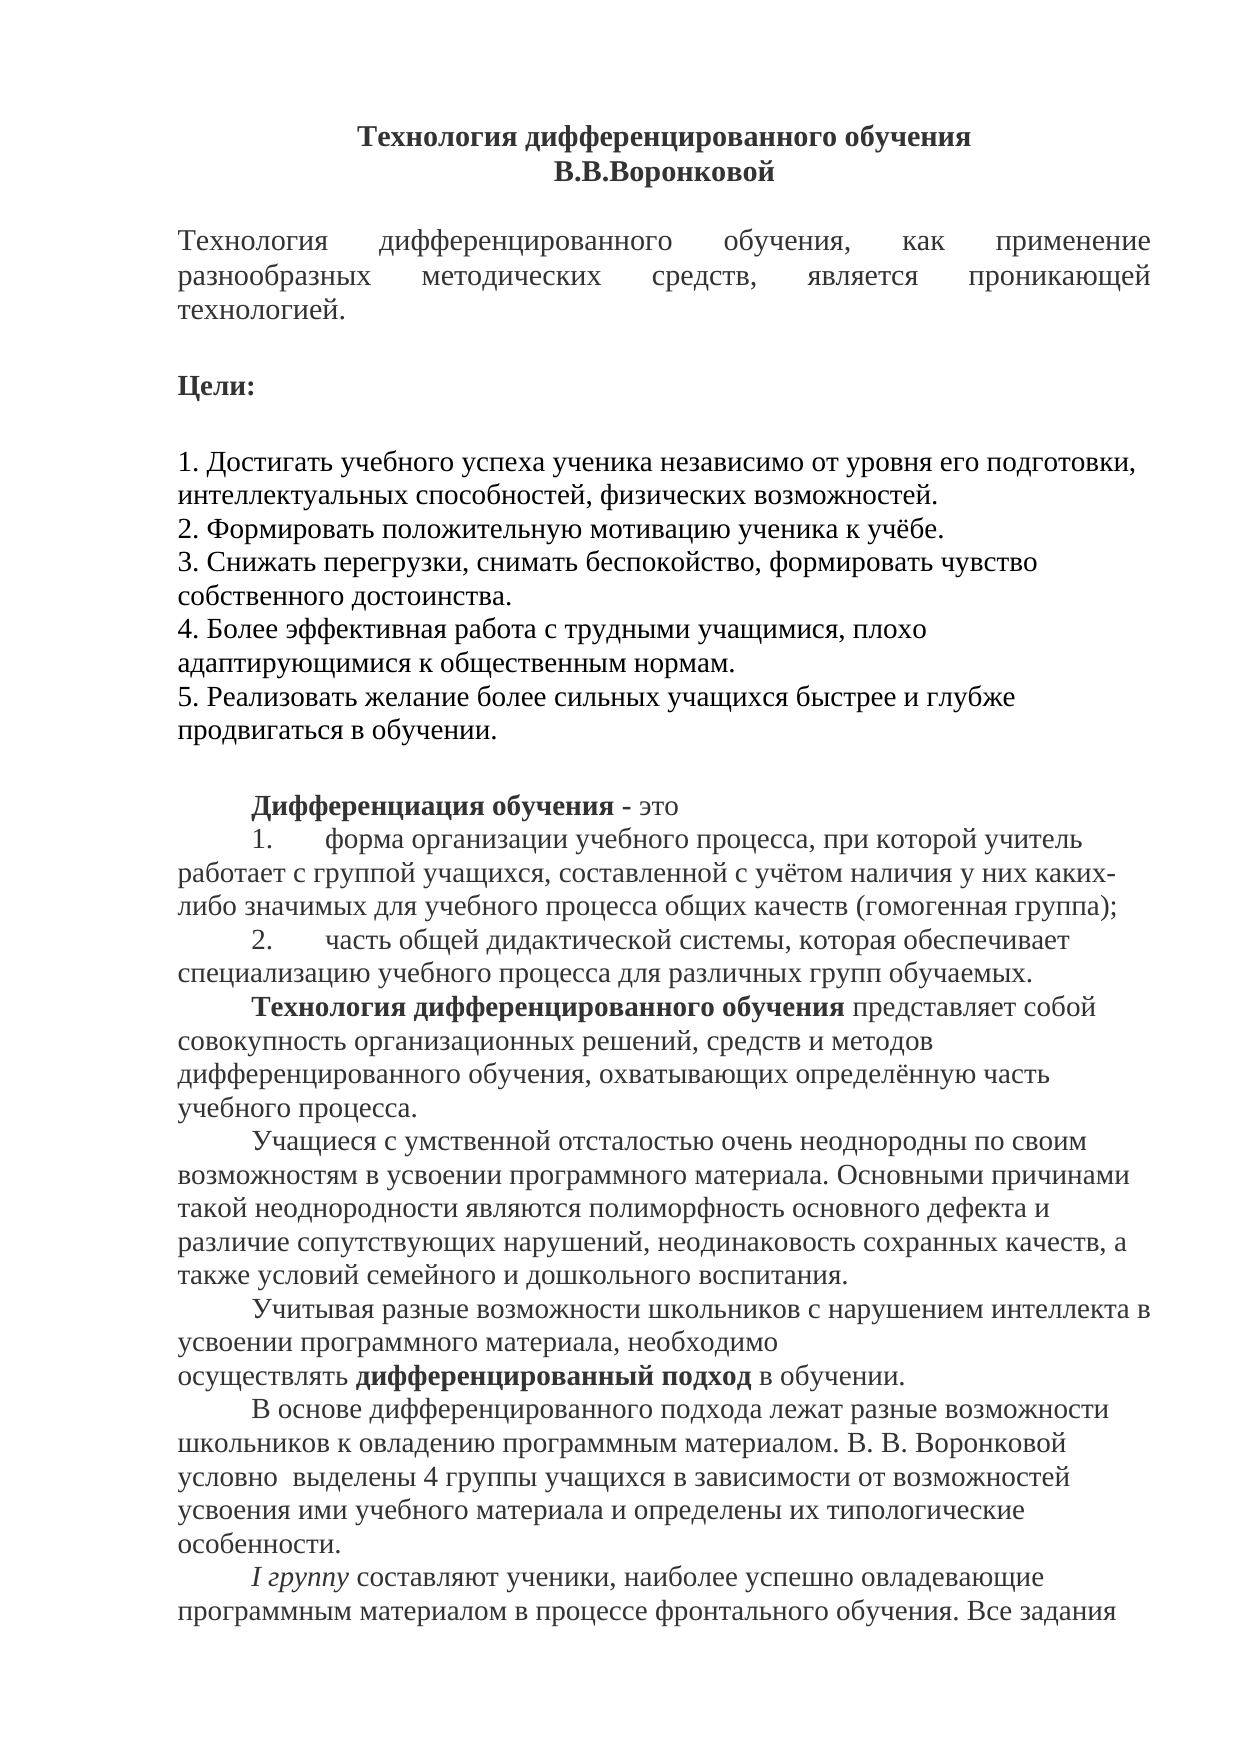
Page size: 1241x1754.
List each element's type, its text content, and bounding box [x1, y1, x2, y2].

text В основе дифференцированного подхода лежат разные возможности школьников к овладению программным материалом. В. В. Воронковой условно выделены 4 группы учащихся в зависимости от возможностей усвоения ими учебного материала и определены их типологические особенности. [177, 1392, 1152, 1559]
text 2. Формировать положительную мотивацию ученика к учёбе. [177, 511, 1152, 544]
text 3. Снижать перегрузки, снимать беспокойство, формировать чувство собственного достоинства. [177, 544, 1152, 612]
text Технология дифференцированного обучения, как применение разнообразных методических средств, является проникающей технологией. [177, 222, 1152, 326]
text Цели: [177, 368, 1152, 402]
list часть общей дидактической системы, которая обеспечивает специализацию учебного процесса для различных групп обучаемых. [177, 922, 1152, 989]
text 4. Более эффективная работа с трудными учащимися, плохо адаптирующимися к общественным нормам. [177, 612, 1152, 679]
text Технология дифференцированного обучения [177, 118, 1152, 153]
text Учитывая разные возможности школьников с нарушением интеллекта в усвоении программного материала, необходимо осуществлять дифференцированный подход в обучении. [177, 1291, 1152, 1392]
text 5. Реализовать желание более сильных учащихся быстрее и глубже продвигаться в обучении. [177, 679, 1152, 746]
text 1. Достигать учебного успеха ученика независимо от уровня его подготовки, интеллектуальных способностей, физических возможностей. [177, 444, 1152, 511]
text Технология дифференцированного обучения представляет собой совокупность организационных решений, средств и методов дифференцированного обучения, охватывающих определённую часть учебного процесса. [177, 989, 1152, 1123]
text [177, 1559, 1152, 1626]
text Учащиеся с умственной отсталостью очень неоднородны по своим возможностям в усвоении программного материала. Основными причинами такой неоднородности являются полиморфность основного дефекта и различие сопутствующих нарушений, неодинаковость сохранных качеств, а также условий семейного и дошкольного воспитания. [177, 1123, 1152, 1291]
text Дифференциация обучения - это [177, 788, 1152, 821]
text В.В.Воронковой [177, 153, 1152, 187]
list форма организации учебного процесса, при которой учитель работает с группой учащихся, составленной с учётом наличия у них каких-либо значимых для учебного процесса общих качеств (гомогенная группа); [177, 821, 1152, 922]
